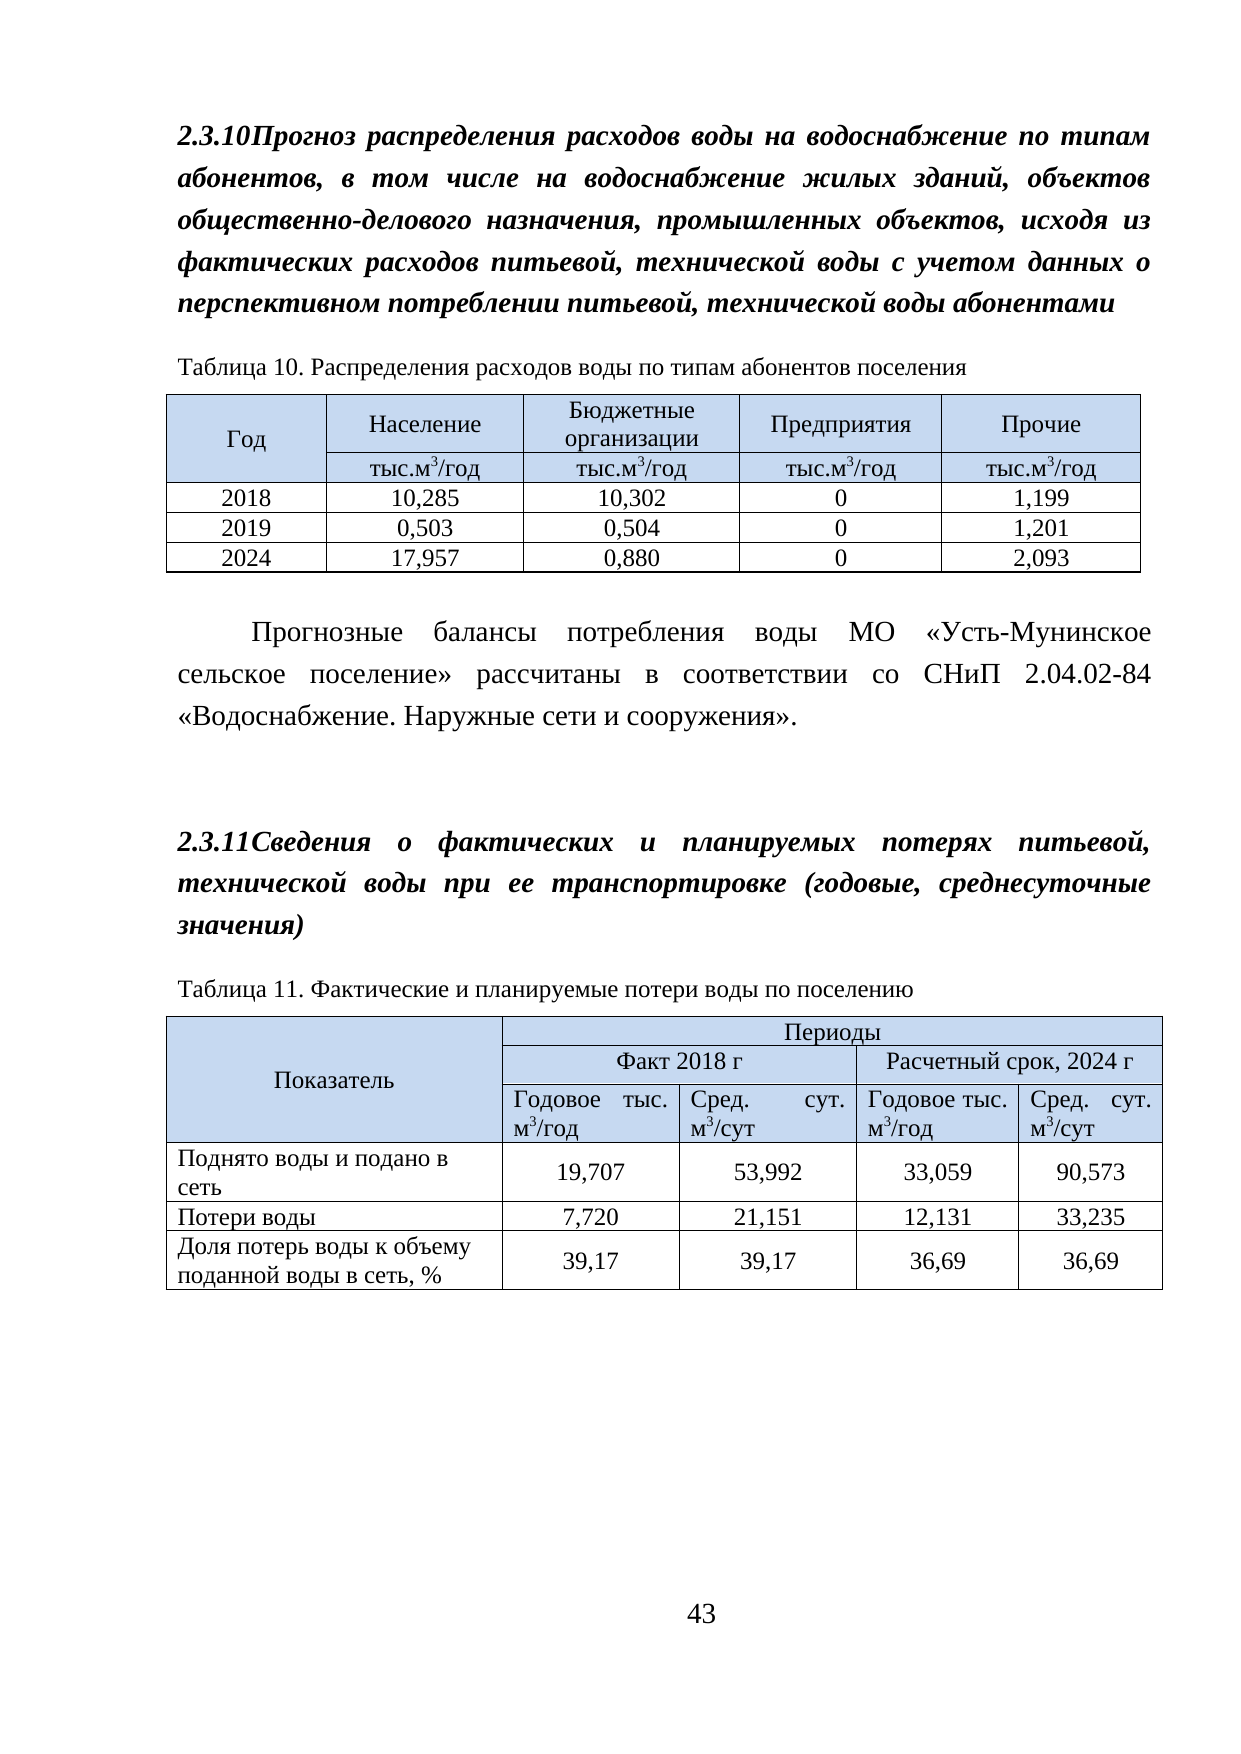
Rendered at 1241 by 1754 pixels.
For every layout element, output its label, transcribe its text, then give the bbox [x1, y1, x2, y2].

table_header Прочие [942, 395, 1140, 452]
table_header Бюджетные организации [524, 395, 739, 452]
subtitle Сведения о фактических и планируемых потерях питьевой, технической воды при ее транспортировке (годовые, среднесуточные значения) [177, 824, 1152, 941]
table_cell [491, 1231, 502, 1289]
table_cell 2018 [167, 483, 326, 512]
subtitle Прогноз распределения расходов воды на водоснабжение по типам абонентов, в том числе на водоснабжение жилых зданий, объектов общественно-делового назначения, промышленных объектов, исходя из фактических расходов питьевой, технической воды с учетом данных о перспективном потреблении питьевой, технической воды абонентами [177, 118, 1152, 319]
table_cell тыс.м3/год [942, 453, 1140, 482]
table_cell 2019 [167, 513, 326, 542]
table_cell Годовое тыс. м3/год [503, 1085, 679, 1142]
table_cell 39,17 [680, 1231, 856, 1289]
table_cell Годовое тыс. м3/год [857, 1085, 1018, 1142]
list Таблица 11. Фактические и планируемые потери воды по поселению [177, 974, 1152, 1003]
table_cell 19,707 [503, 1143, 679, 1201]
table_cell тыс.м3/год [327, 453, 523, 482]
table_cell Сред. сут. м3/сут [1019, 1085, 1162, 1142]
table_cell 33,059 [857, 1143, 1018, 1201]
table_header Население [327, 395, 523, 452]
table_cell тыс.м3/год [740, 453, 941, 482]
table_header Показатель [167, 1017, 502, 1142]
table_header Год [167, 395, 326, 482]
table_header Предприятия [740, 395, 941, 452]
table_cell 2024 [167, 543, 326, 571]
text Прогнозные балансы потребления воды МО «Усть-Мунинское сельское поселение» рассчитаны в соответствии со СНиП 2.04.02-84 «Водоснабжение. Наружные сети и сооружения». [177, 614, 1152, 732]
table_cell 39,17 [503, 1231, 679, 1289]
list Таблица 10. Распределения расходов воды по типам абонентов поселения [177, 352, 1152, 381]
table_cell 36,69 [857, 1231, 1018, 1289]
table_cell 90,573 [1019, 1143, 1162, 1201]
table_cell тыс.м3/год [524, 453, 739, 482]
table_header Периоды [503, 1017, 1162, 1045]
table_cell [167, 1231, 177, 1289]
table_cell 36,69 [1019, 1231, 1162, 1289]
table_cell Сред. сут. м3/сут [680, 1085, 856, 1142]
table_cell 53,992 [680, 1143, 856, 1201]
table_cell Факт 2018 г [503, 1046, 856, 1083]
table_cell Расчетный срок, 2024 г [857, 1046, 1162, 1083]
